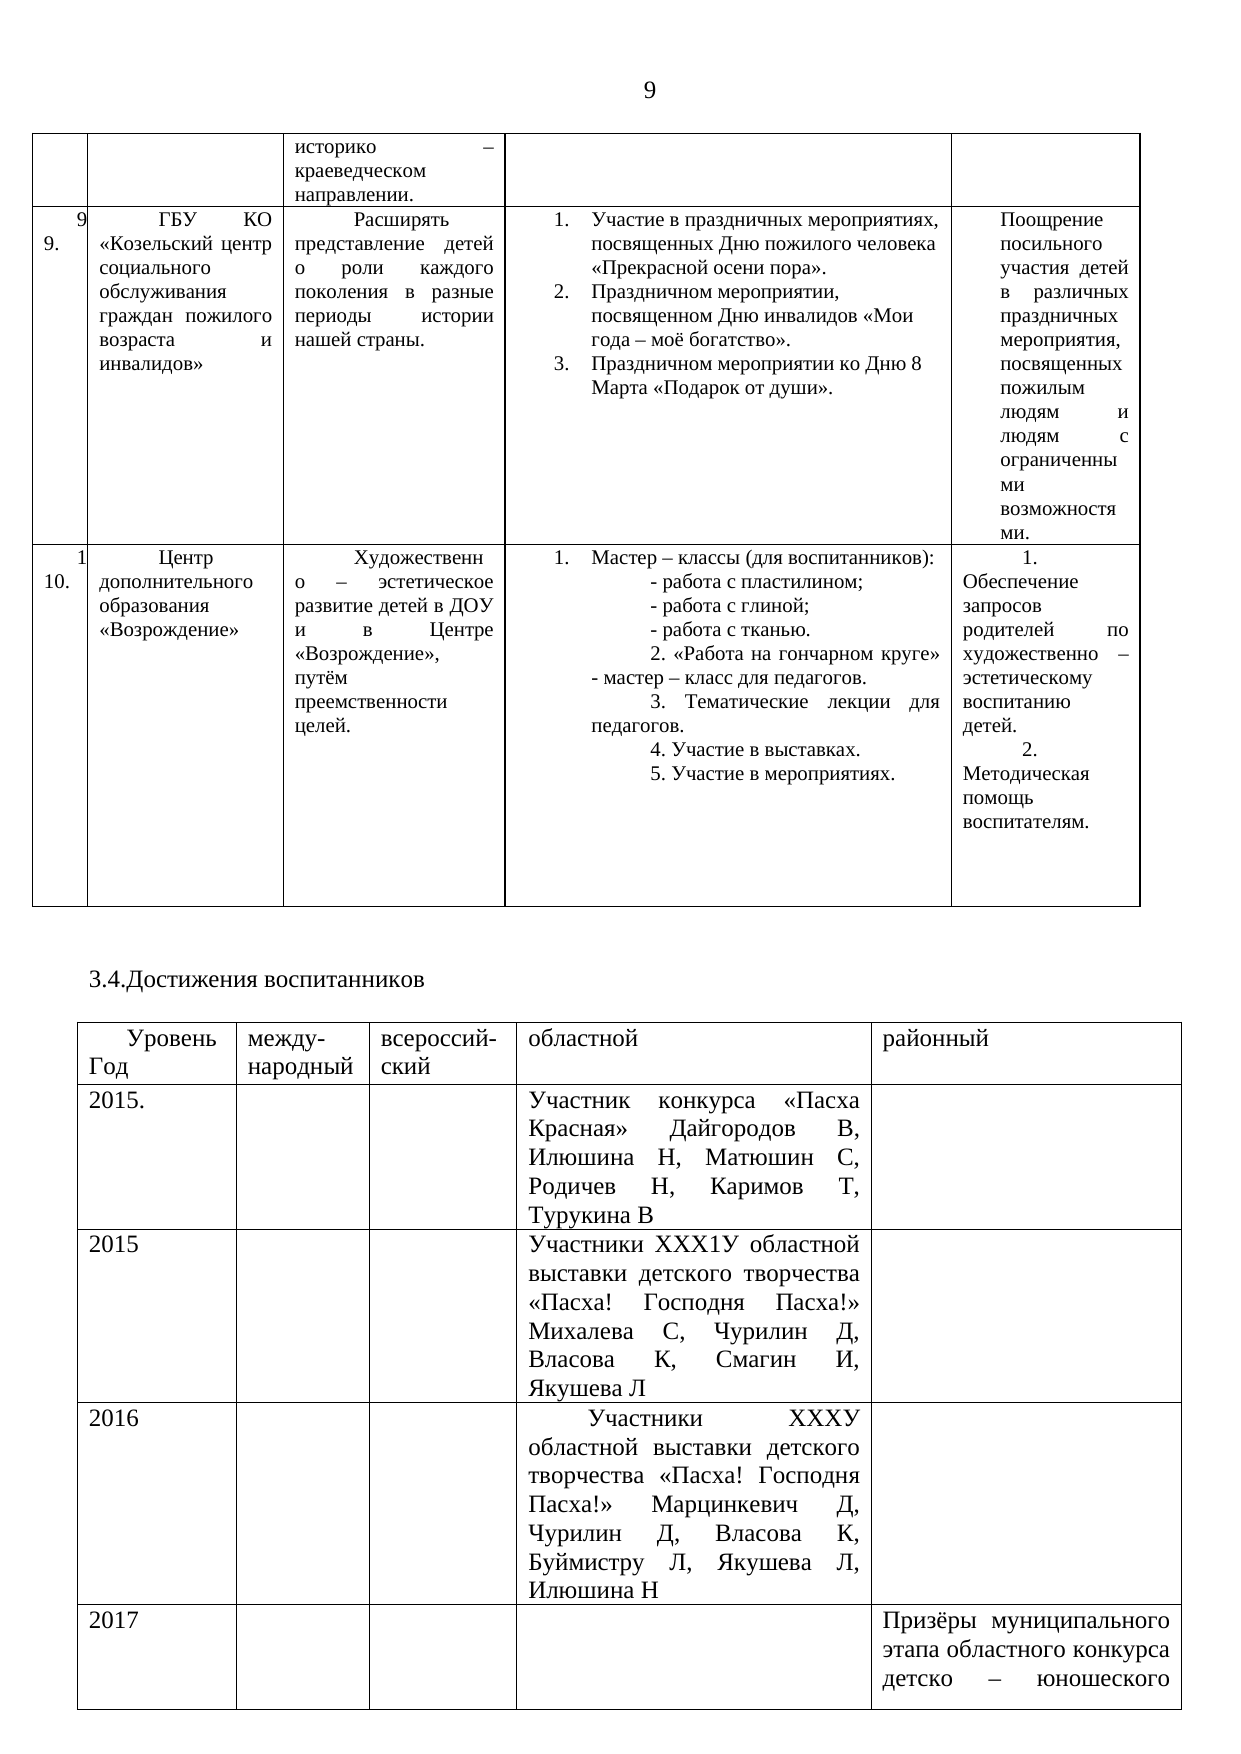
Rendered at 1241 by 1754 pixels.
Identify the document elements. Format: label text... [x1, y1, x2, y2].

table_cell 99. [33, 207, 87, 544]
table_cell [284, 134, 504, 206]
table_cell 2016 [78, 1403, 236, 1604]
table_cell 2017 [78, 1605, 236, 1708]
table_cell 2015 [78, 1230, 236, 1402]
table_cell [237, 1230, 369, 1402]
table_cell [370, 1230, 516, 1402]
table_header между-народный [237, 1023, 369, 1084]
table_cell [370, 1605, 516, 1708]
table_cell Художественно – эстетическое развитие детей в ДОУ и в Центре «Возрождение», путём преемственности целей. [284, 545, 504, 906]
table_cell 2015. [78, 1085, 236, 1228]
table_header всероссий-ский [370, 1023, 516, 1084]
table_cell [506, 134, 951, 206]
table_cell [952, 134, 1139, 206]
table_cell [237, 1085, 369, 1228]
table_cell Расширять представление детей о роли каждого поколения в разные периоды истории нашей страны. [284, 207, 504, 544]
table_cell [237, 1605, 369, 1708]
table_cell 110. [33, 545, 87, 906]
table_header районный [872, 1023, 1181, 1084]
table_cell [872, 1230, 1181, 1402]
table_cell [872, 1605, 1181, 1708]
table_cell Участник конкурса «Пасха Красная» Дайгородов В, Илюшина Н, Матюшин С, Родичев Н, Каримов Т, Турукина В [517, 1085, 871, 1228]
table_cell 1. Обеспечение запросов родителей по художественно – эстетическому воспитанию детей. 2. Методическая помощь воспитателям. [952, 545, 1139, 906]
table_cell Центр дополнительного образования «Возрождение» [88, 545, 283, 906]
table_cell [872, 1403, 1181, 1604]
table_header Уровень Год [78, 1023, 236, 1084]
table_cell Мастер – классы (для воспитанников): - работа с пластилином; - работа с глиной; - работа с тканью. 2. «Работа на гончарном круге» - мастер – класс для педагогов. 3. Тематические лекции для педагогов. 4. Участие в выставках. 5. Участие в мероприятиях. [506, 545, 951, 906]
table_cell Участие в праздничных мероприятиях, посвященных Дню пожилого человека «Прекрасной осени пора». Праздничном мероприятии, посвященном Дню инвалидов «Мои года – моё богатство». Праздничном мероприятии ко Дню 8 Марта «Подарок от души». [506, 207, 951, 544]
table_cell Участники ХХХУ областной выставки детского творчества «Пасха! Господня Пасха!» Марцинкевич Д, Чурилин Д, Власова К, Буймистру Л, Якушева Л, Илюшина Н [517, 1403, 871, 1604]
table_cell ГБУ КО «Козельский центр социального обслуживания граждан пожилого возраста и инвалидов» [88, 207, 283, 544]
table_cell Участники ХХХ1У областной выставки детского творчества «Пасха! Господня Пасха!» Михалева С, Чурилин Д, Власова К, Смагин И, Якушева Л [517, 1230, 871, 1402]
table_cell Поощрение посильного участия детей в различных праздничных мероприятия, посвященных пожилым людям и людям с ограниченными возможностями. [952, 207, 1139, 544]
table_cell [370, 1403, 516, 1604]
table_cell 8. [33, 134, 87, 206]
text 3.4.Достижения воспитанников [89, 964, 1152, 993]
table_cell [88, 134, 283, 206]
table_cell [872, 1085, 1181, 1228]
table_header областной [517, 1023, 871, 1084]
table_cell [517, 1605, 871, 1708]
table_cell [370, 1085, 516, 1228]
table_cell [237, 1403, 369, 1604]
